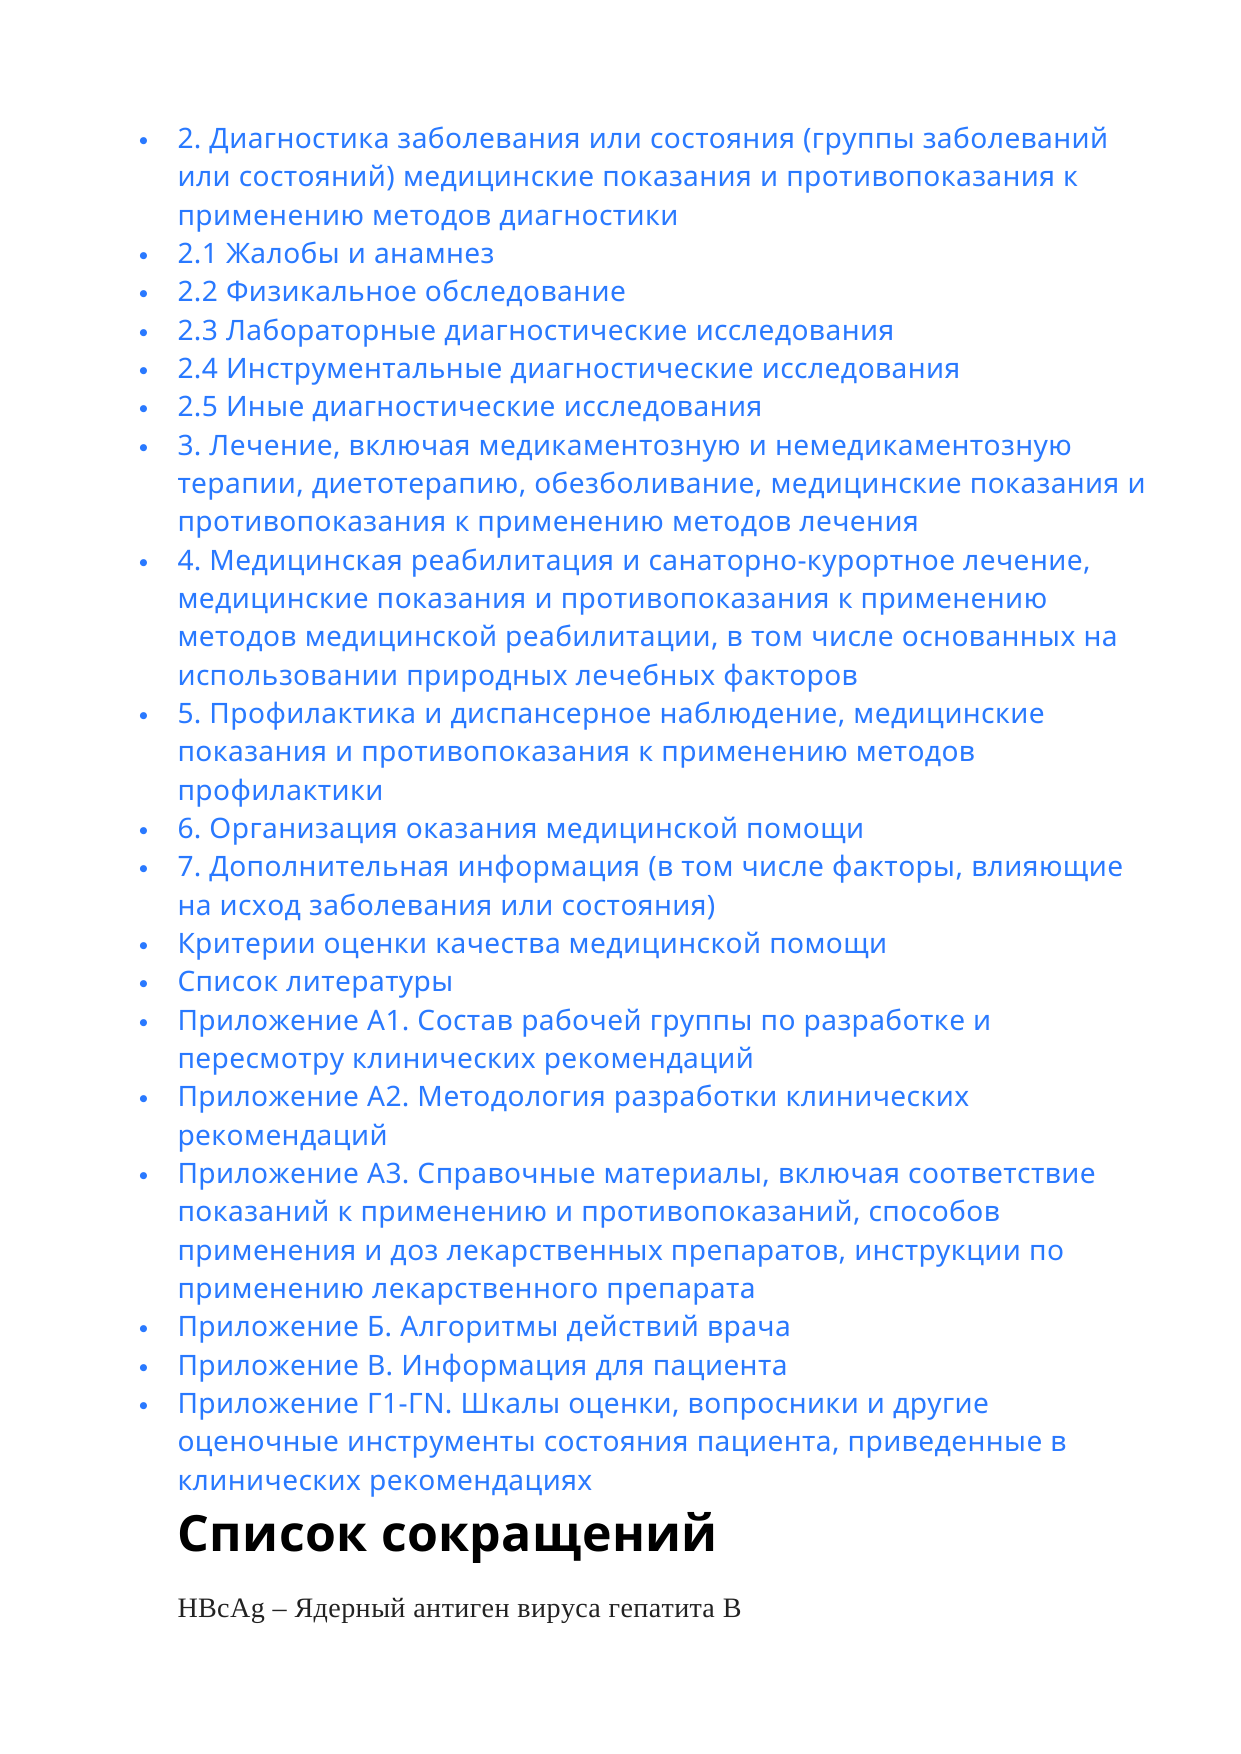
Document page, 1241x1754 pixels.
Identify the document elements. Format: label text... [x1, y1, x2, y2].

list Критерии оценки качества медицинской помощи [140, 923, 1152, 961]
list Приложение Г1-ГN. Шкалы оценки, вопросники и другие оценочные инструменты состояния пациента, приведенные в клинических рекомендациях [140, 1383, 1152, 1498]
list 6. Организация оказания медицинской помощи [140, 808, 1152, 846]
list 7. Дополнительная информация (в том числе факторы, влияющие на исход заболевания или состояния) [140, 846, 1152, 923]
list 2.5 Иные диагностические исследования [140, 386, 1152, 425]
text Список сокращений [177, 1498, 1152, 1566]
list 4. Медицинская реабилитация и санаторно-курортное лечение, медицинские показания и противопоказания к применению методов медицинской реабилитации, в том числе основанных на использовании природных лечебных факторов [140, 540, 1152, 693]
list 2.3 Лабораторные диагностические исследования [140, 310, 1152, 348]
list Приложение А2. Методология разработки клинических рекомендаций [140, 1076, 1152, 1153]
text HBсAg – Ядерный антиген вируса гепатита В [177, 1583, 1152, 1623]
list Список литературы [140, 961, 1152, 1000]
list 2.2 Физикальное обследование [140, 271, 1152, 310]
list Приложение Б. Алгоритмы действий врача [140, 1306, 1152, 1345]
list 2.1 Жалобы и анамнез [140, 233, 1152, 271]
list 3. Лечение, включая медикаментозную и немедикаментозную терапии, диетотерапию, обезболивание, медицинские показания и противопоказания к применению методов лечения [140, 425, 1152, 540]
list Приложение А1. Состав рабочей группы по разработке и пересмотру клинических рекомендаций [140, 1000, 1152, 1076]
list 5. Профилактика и диспансерное наблюдение, медицинские показания и противопоказания к применению методов профилактики [140, 693, 1152, 808]
list 2. Диагностика заболевания или состояния (группы заболеваний или состояний) медицинские показания и противопоказания к применению методов диагностики [140, 118, 1152, 233]
list Приложение А3. Справочные материалы, включая соответствие показаний к применению и противопоказаний, способов применения и доз лекарственных препаратов, инструкции по применению лекарственного препарата [140, 1153, 1152, 1306]
list 2.4 Инструментальные диагностические исследования [140, 348, 1152, 386]
list Приложение В. Информация для пациента [140, 1345, 1152, 1383]
